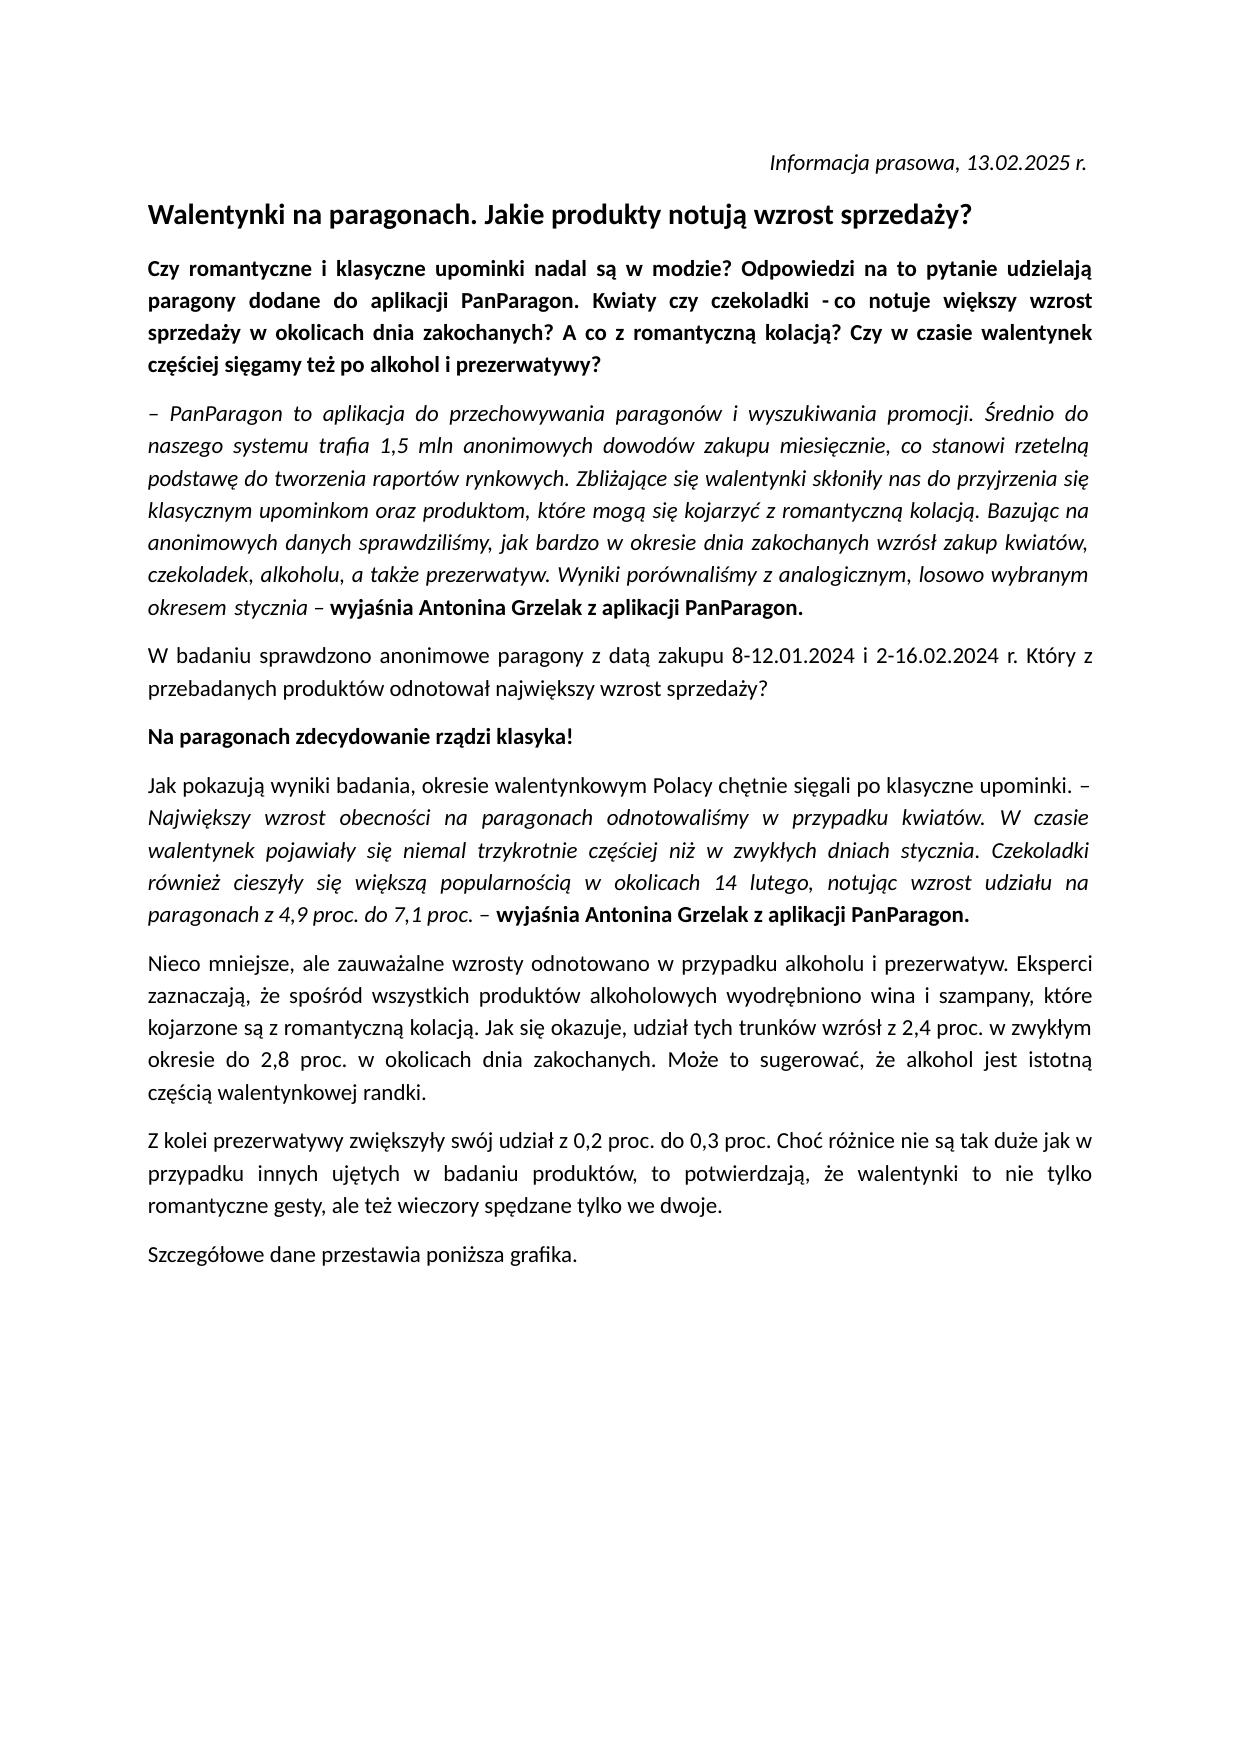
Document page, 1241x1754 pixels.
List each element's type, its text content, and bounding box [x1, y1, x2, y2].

text Szczegółowe dane przestawia poniższa grafika. [148, 1240, 1093, 1268]
text Na paragonach zdecydowanie rządzi klasyka! [148, 722, 1093, 751]
text Czy romantyczne i klasyczne upominki nadal są w modzie? Odpowiedzi na to pytanie udzielają paragony dodane do aplikacji PanParagon. Kwiaty czy czekoladki - co notuje większy wzrost sprzedaży w okolicach dnia zakochanych? A co z romantyczną kolacją? Czy w czasie walentynek częściej sięgamy też po alkohol i prezerwatywy? [148, 254, 1093, 379]
text – PanParagon to aplikacja do przechowywania paragonów i wyszukiwania promocji. Średnio do naszego systemu trafia 1,5 mln anonimowych dowodów zakupu miesięcznie, co stanowi rzetelną podstawę do tworzenia raportów rynkowych. Zbliżające się walentynki skłoniły nas do przyjrzenia się klasycznym upominkom oraz produktom, które mogą się kojarzyć z romantyczną kolacją. Bazując na anonimowych danych sprawdziliśmy, jak bardzo w okresie dnia zakochanych wzrósł zakup kwiatów, czekoladek, alkoholu, a także prezerwatyw. Wyniki porównaliśmy z analogicznym, losowo wybranym okresem stycznia – wyjaśnia Antonina Grzelak z aplikacji PanParagon. [148, 399, 1093, 621]
text Jak pokazują wyniki badania, okresie walentynkowym Polacy chętnie sięgali po klasyczne upominki. –Największy wzrost obecności na paragonach odnotowaliśmy w przypadku kwiatów. W czasie walentynek pojawiały się niemal trzykrotnie częściej niż w zwykłych dniach stycznia. Czekoladki również cieszyły się większą popularnością w okolicach 14 lutego, notując wzrost udziału na paragonach z 4,9 proc. do 7,1 proc. – wyjaśnia Antonina Grzelak z aplikacji PanParagon. [148, 771, 1093, 928]
text Informacja prasowa, 13.02.2025 r. [148, 148, 1093, 176]
text Nieco mniejsze, ale zauważalne wzrosty odnotowano w przypadku alkoholu i prezerwatyw. Eksperci zaznaczają, że spośród wszystkich produktów alkoholowych wyodrębniono wina i szampany, które kojarzone są z romantyczną kolacją. Jak się okazuje, udział tych trunków wzrósł z 2,4 proc. w zwykłym okresie do 2,8 proc. w okolicach dnia zakochanych. Może to sugerować, że alkohol jest istotną częścią walentynkowej randki. [148, 949, 1093, 1106]
text Walentynki na paragonach. Jakie produkty notują wzrost sprzedaży? [148, 196, 1093, 232]
text W badaniu sprawdzono anonimowe paragony z datą zakupu 8-12.01.2024 i 2-16.02.2024 r. Który z przebadanych produktów odnotował największy wzrost sprzedaży? [148, 641, 1093, 702]
text Z kolei prezerwatywy zwiększyły swój udział z 0,2 proc. do 0,3 proc. Choć różnice nie są tak duże jak w przypadku innych ujętych w badaniu produktów, to potwierdzają, że walentynki to nie tylko romantyczne gesty, ale też wieczory spędzane tylko we dwoje. [148, 1127, 1093, 1219]
